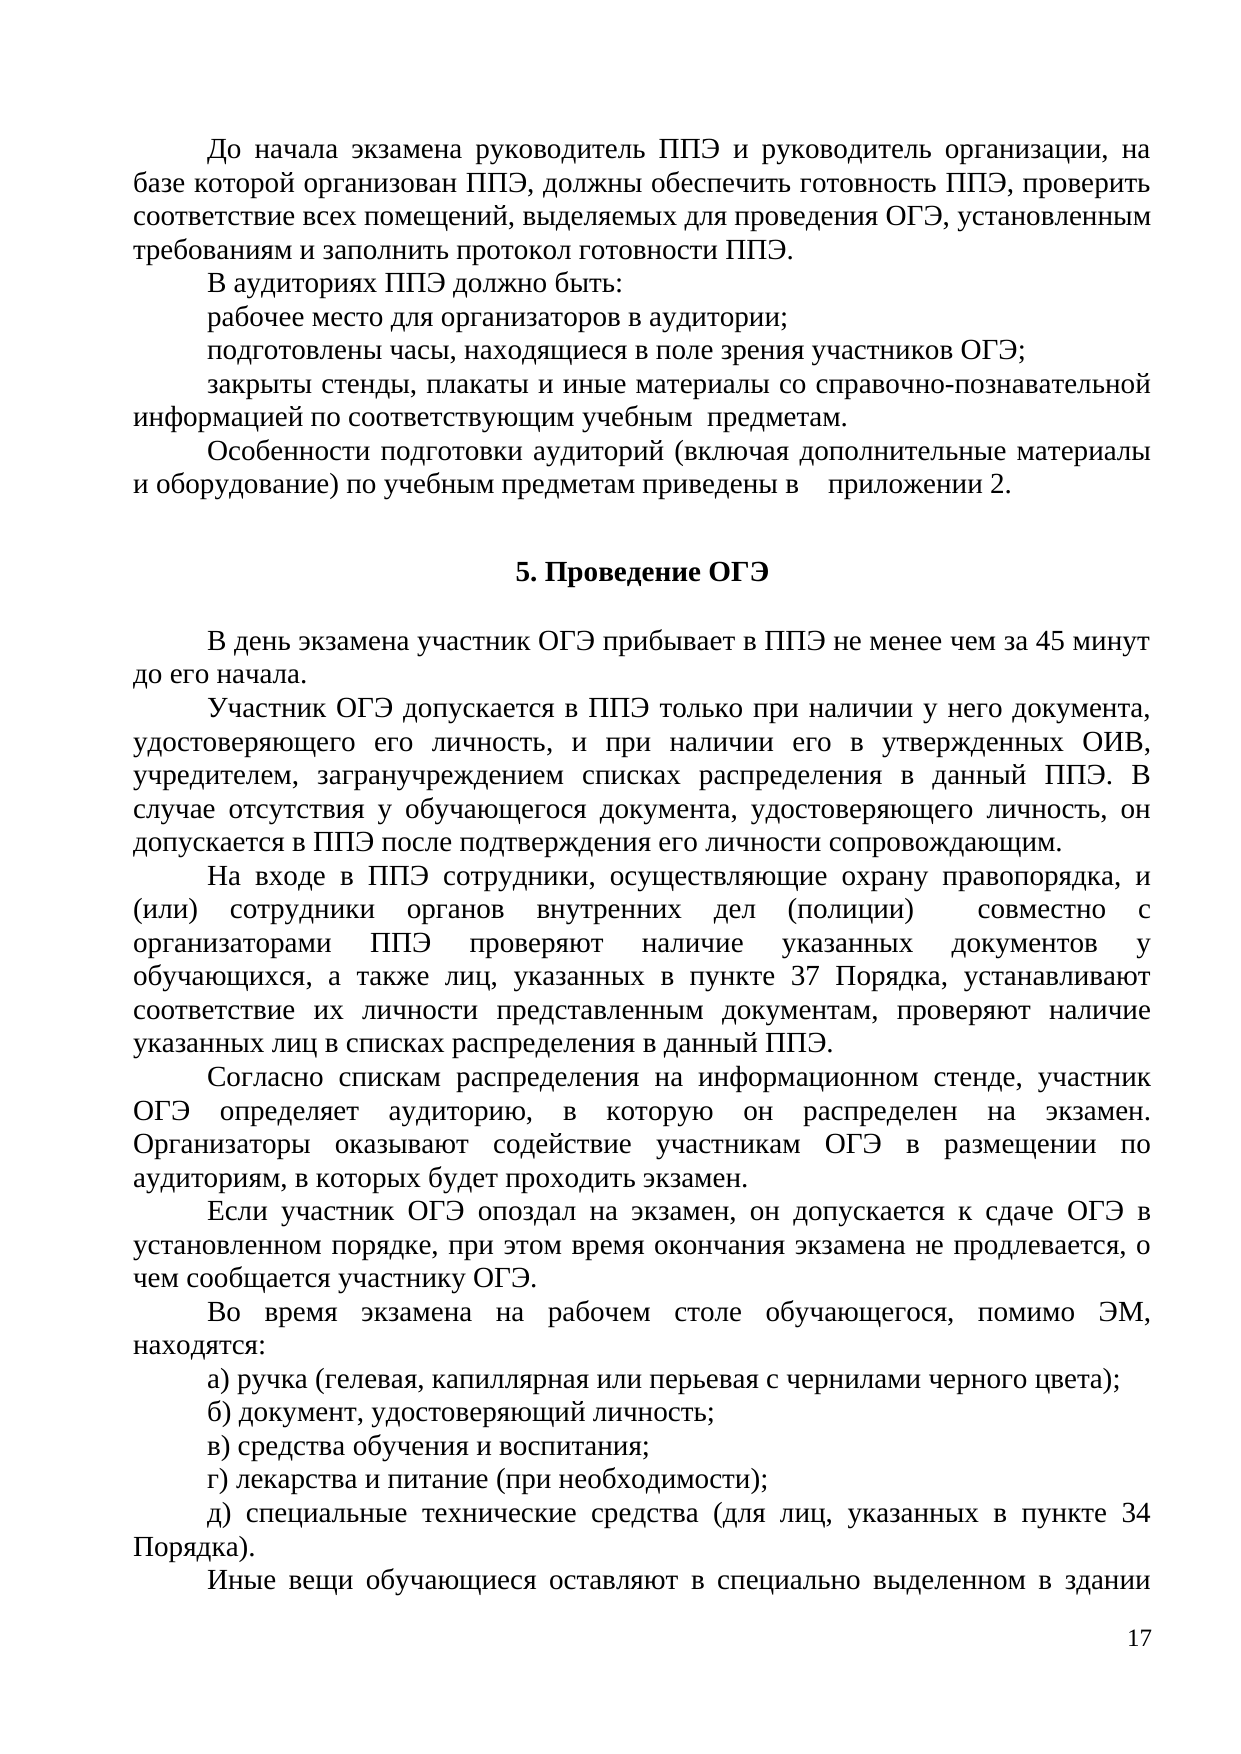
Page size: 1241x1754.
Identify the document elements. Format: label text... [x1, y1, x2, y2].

text Особенности подготовки аудиторий (включая дополнительные материалы и оборудование) по учебным предметам приведены в приложении 2. [133, 433, 1152, 500]
text д) специальные технические средства (для лиц, указанных в пункте 34 Порядка). [133, 1495, 1152, 1562]
text В аудиториях ППЭ должно быть: [133, 265, 1152, 299]
text На входе в ППЭ сотрудники, осуществляющие охрану правопорядка, и (или) сотрудники органов внутренних дел (полиции) совместно с организаторами ППЭ проверяют наличие указанных документов у обучающихся, а также лиц, указанных в пункте 37 Порядка, устанавливают соответствие их личности представленным документам, проверяют наличие указанных лиц в списках распределения в данный ППЭ. [133, 858, 1152, 1059]
subtitle 5. Проведение ОГЭ [133, 554, 1152, 588]
text в) средства обучения и воспитания; [133, 1428, 1152, 1462]
text закрыты стенды, плакаты и иные материалы со справочно-познавательной информацией по соответствующим учебным предметам. [133, 366, 1152, 433]
text До начала экзамена руководитель ППЭ и руководитель организации, на базе которой организован ППЭ, должны обеспечить готовность ППЭ, проверить соответствие всех помещений, выделяемых для проведения ОГЭ, установленным требованиям и заполнить протокол готовности ППЭ. [133, 131, 1152, 265]
text Согласно спискам распределения на информационном стенде, участник ОГЭ определяет аудиторию, в которую он распределен на экзамен. Организаторы оказывают содействие участникам ОГЭ в размещении по аудиториям, в которых будет проходить экзамен. [133, 1059, 1152, 1193]
text рабочее место для организаторов в аудитории; [133, 299, 1152, 332]
text а) ручка (гелевая, капиллярная или перьевая с чернилами черного цвета); [133, 1361, 1152, 1394]
text подготовлены часы, находящиеся в поле зрения участников ОГЭ; [207, 332, 1152, 366]
text г) лекарства и питание (при необходимости); [133, 1462, 1152, 1495]
text Участник ОГЭ допускается в ППЭ только при наличии у него документа, удостоверяющего его личность, и при наличии его в утвержденных ОИВ, учредителем, загранучреждением списках распределения в данный ППЭ. В случае отсутствия у обучающегося документа, удостоверяющего личность, он допускается в ППЭ после подтверждения его личности сопровождающим. [133, 690, 1152, 858]
text В день экзамена участник ОГЭ прибывает в ППЭ не менее чем за 45 минут до его начала. [133, 623, 1152, 690]
text Если участник ОГЭ опоздал на экзамен, он допускается к сдаче ОГЭ в установленном порядке, при этом время окончания экзамена не продлевается, о чем сообщается участнику ОГЭ. [133, 1193, 1152, 1294]
text б) документ, удостоверяющий личность; [133, 1394, 1152, 1428]
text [133, 1562, 1152, 1596]
text Во время экзамена на рабочем столе обучающегося, помимо ЭМ, находятся: [133, 1294, 1152, 1361]
